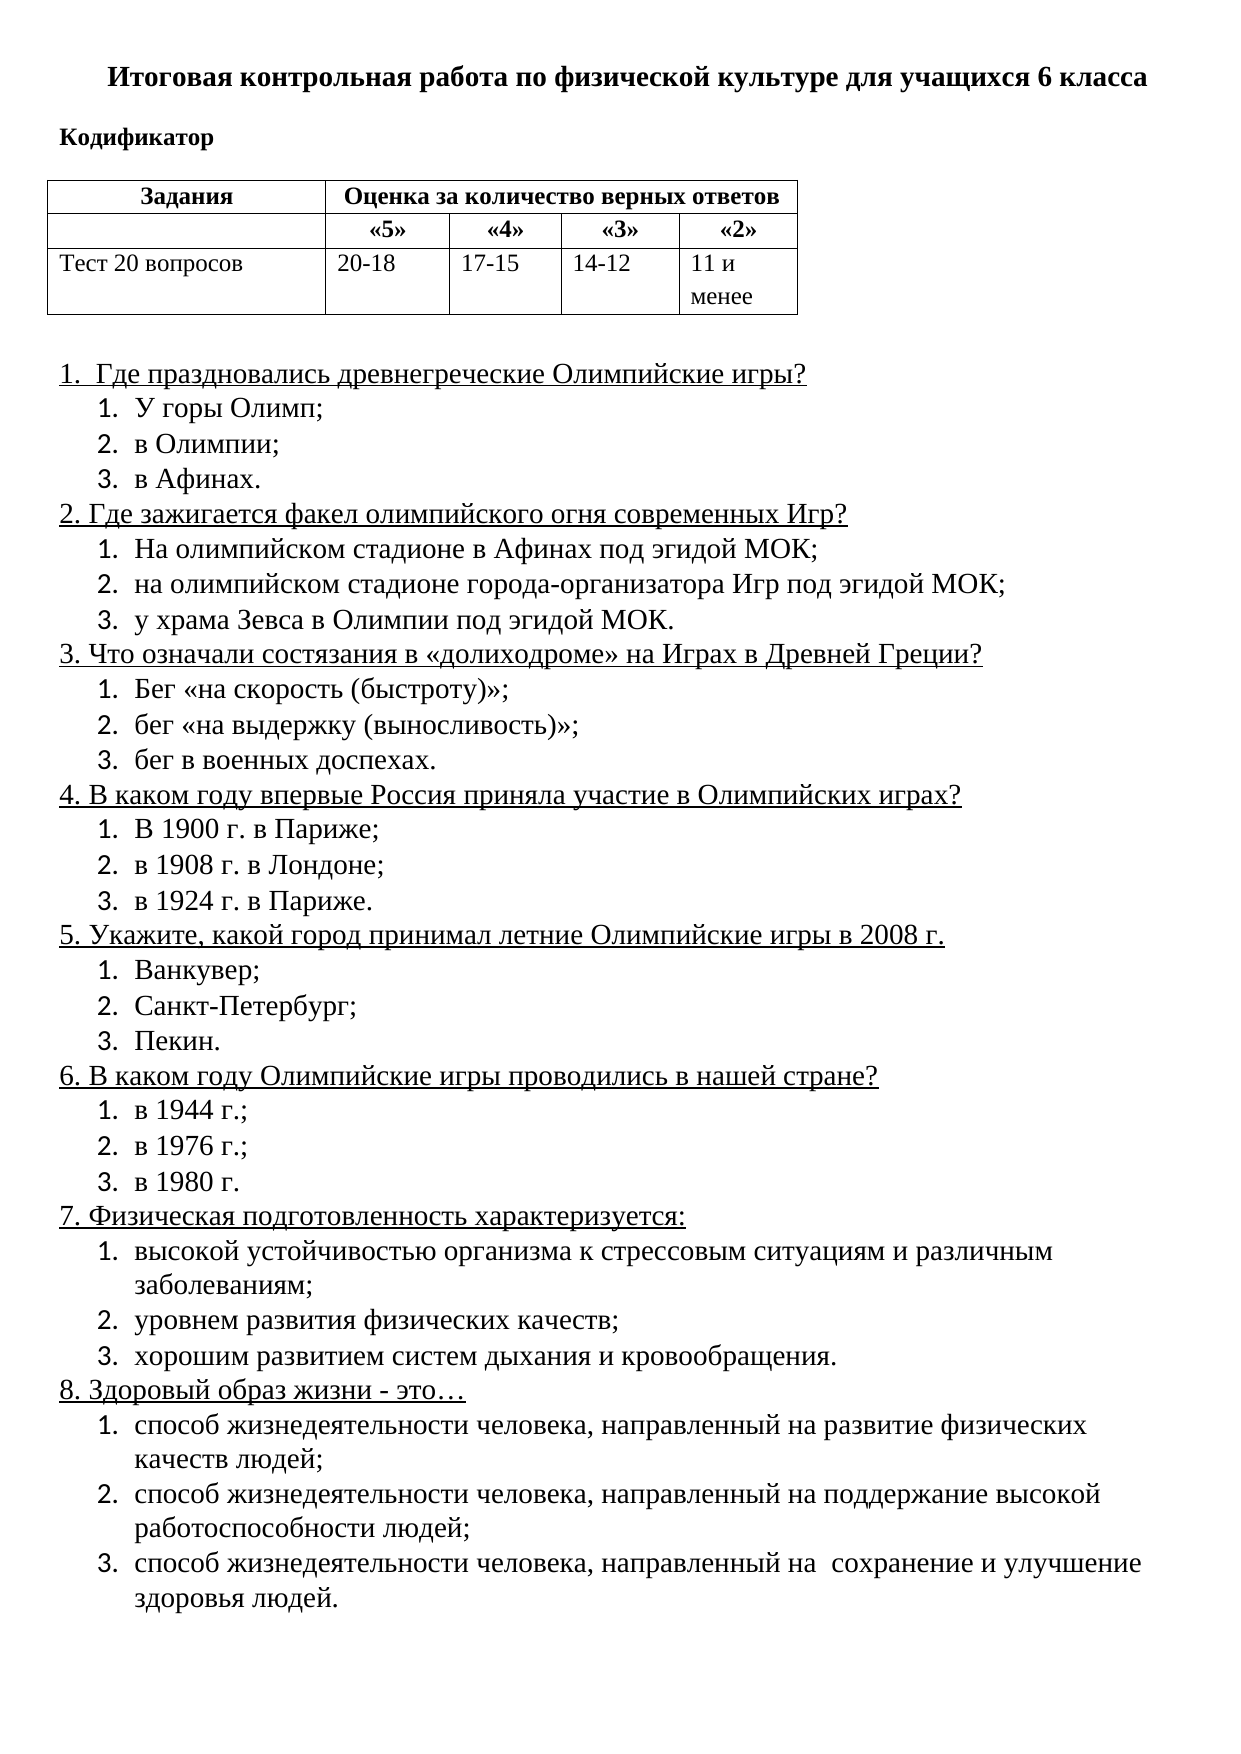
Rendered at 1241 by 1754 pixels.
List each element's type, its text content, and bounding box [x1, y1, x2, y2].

list хорошим развитием систем дыхания и кровообращения. [97, 1337, 1152, 1372]
list в 1908 г. в Лондоне; [97, 846, 1152, 882]
text Итоговая контрольная работа по физической культуре для учащихся 6 класса [59, 59, 1152, 93]
table_header Оценка за количество верных ответов [326, 181, 797, 213]
list У горы Олимп; [97, 389, 1152, 425]
text 3. Что означали состязания в «долиходроме» на Играх в Древней Греции? [59, 637, 1152, 670]
list Санкт-Петербург; [97, 987, 1152, 1022]
list способ жизнедеятельности человека, направленный на сохранение и улучшение здоровья людей. [97, 1544, 1152, 1613]
table_cell «5» [326, 214, 449, 247]
table_header Задания [48, 181, 325, 213]
list в 1924 г. в Париже. [97, 882, 1152, 917]
list в 1944 г.; [97, 1091, 1152, 1127]
list Бег «на скорость (быстроту)»; [97, 670, 1152, 706]
table_cell «2» [680, 214, 797, 247]
table_cell [48, 214, 325, 247]
table_cell 14-12 [562, 249, 679, 314]
text 5. Укажите, какой город принимал летние Олимпийские игры в 2008 г. [59, 917, 1152, 951]
list у храма Зевса в Олимпии под эгидой МОК. [97, 601, 1152, 637]
list бег в военных доспехах. [97, 741, 1152, 777]
list уровнем развития физических качеств; [97, 1301, 1152, 1337]
list Пекин. [97, 1022, 1152, 1058]
list на олимпийском стадионе города-организатора Игр под эгидой МОК; [97, 565, 1152, 601]
table_cell 17-15 [450, 249, 561, 314]
text 7. Физическая подготовленность характеризуется: [59, 1198, 1152, 1232]
list бег «на выдержку (выносливость)»; [97, 706, 1152, 741]
list высокой устойчивостью организма к стрессовым ситуациям и различным заболеваниям; [97, 1232, 1152, 1301]
list В 1900 г. в Париже; [97, 811, 1152, 846]
table_cell 20-18 [326, 249, 449, 314]
list способ жизнедеятельности человека, направленный на развитие физических качеств людей; [97, 1406, 1152, 1475]
table_cell «4» [450, 214, 561, 247]
table_cell «3» [562, 214, 679, 247]
list в Олимпии; [97, 425, 1152, 461]
list Ванкувер; [97, 951, 1152, 987]
list в Афинах. [97, 461, 1152, 496]
text 2. Где зажигается факел олимпийского огня современных Игр? [59, 496, 1152, 530]
text 8. Здоровый образ жизни - это… [59, 1372, 1152, 1406]
text Кодификатор [59, 122, 1152, 151]
table_cell Тест 20 вопросов [48, 249, 325, 314]
table_cell 11 и менее [680, 249, 797, 314]
list в 1976 г.; [97, 1127, 1152, 1163]
list способ жизнедеятельности человека, направленный на поддержание высокой работоспособности людей; [97, 1475, 1152, 1544]
text 1. Где праздновались древнегреческие Олимпийские игры? [59, 356, 1152, 389]
list На олимпийском стадионе в Афинах под эгидой МОК; [97, 530, 1152, 565]
list в 1980 г. [97, 1163, 1152, 1198]
text 6. В каком году Олимпийские игры проводились в нашей стране? [59, 1058, 1152, 1091]
text 4. В каком году впервые Россия приняла участие в Олимпийских играх? [59, 777, 1152, 811]
